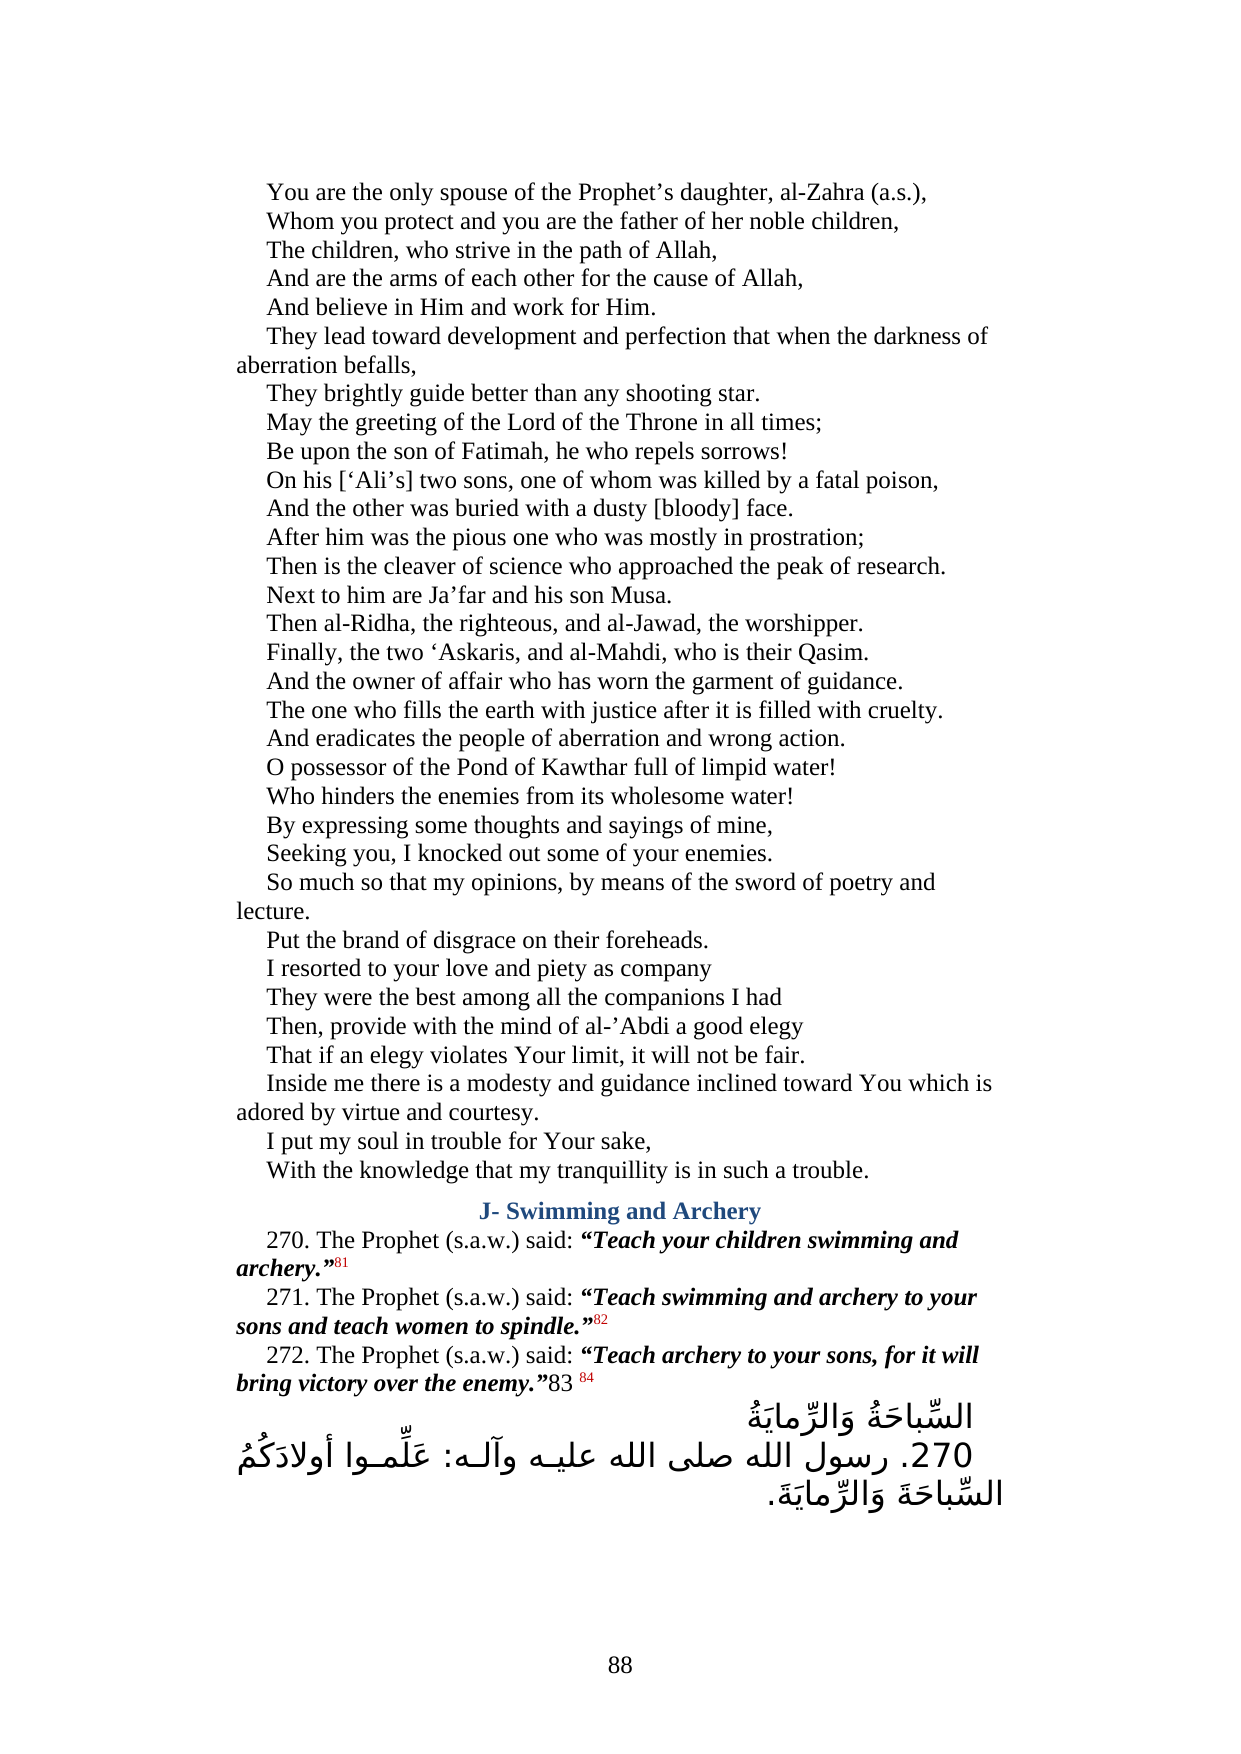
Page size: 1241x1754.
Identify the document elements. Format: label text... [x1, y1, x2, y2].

text 271. The Prophet (s.a.w.) said: “Teach swimming and archery to your sons and teach women to spindle.”82 [236, 1282, 1004, 1340]
text And the other was buried with a dusty [bloody] face. [236, 493, 1004, 522]
text By expressing some thoughts and sayings of mine, [236, 810, 1004, 838]
text Put the brand of disgrace on their foreheads. [236, 925, 1004, 953]
text 270. رسول الله صلى الله عليه وآله: عَلِّموا أولادَكُمُ السِّباحَةَ وَالرِّمايَةَ. [236, 1436, 1004, 1514]
text Then al-Ridha, the righteous, and al-Jawad, the worshipper. [236, 608, 1004, 637]
text Inside me there is a modesty and guidance inclined toward You which is adored by virtue and courtesy. [236, 1068, 1004, 1126]
text After him was the pious one who was mostly in prostration; [236, 522, 1004, 551]
text On his [‘Ali’s] two sons, one of whom was killed by a fatal poison, [236, 465, 1004, 493]
text And the owner of affair who has worn the garment of guidance. [236, 666, 1004, 695]
text You are the only spouse of the Prophet’s daughter, al-Zahra (a.s.), [236, 177, 1004, 206]
text The one who fills the earth with justice after it is filled with cruelty. [236, 695, 1004, 723]
text They lead toward development and perfection that when the darkness of aberration befalls, [236, 321, 1004, 378]
text I resorted to your love and piety as company [236, 953, 1004, 982]
text Be upon the son of Fatimah, he who repels sorrows! [236, 436, 1004, 465]
text And believe in Him and work for Him. [236, 292, 1004, 321]
text السِّباحَةُ وَالرِّمايَةُ [236, 1397, 1004, 1436]
text That if an elegy violates Your limit, it will not be fair. [236, 1040, 1004, 1068]
text Whom you protect and you are the father of her noble children, [236, 206, 1004, 235]
text So much so that my opinions, by means of the sword of poetry and lecture. [236, 867, 1004, 925]
text 270. The Prophet (s.a.w.) said: “Teach your children swimming and archery.”81 [236, 1225, 1004, 1282]
text The children, who strive in the path of Allah, [236, 235, 1004, 263]
text 272. The Prophet (s.a.w.) said: “Teach archery to your sons, for it will bring victory over the enemy.”83 84 [236, 1340, 1004, 1397]
subtitle J- Swimming and Archery [236, 1196, 1004, 1225]
text With the knowledge that my tranquillity is in such a trouble. [236, 1155, 1004, 1183]
text I put my soul in trouble for Your sake, [236, 1126, 1004, 1155]
text Next to him are Ja’far and his son Musa. [236, 580, 1004, 608]
text Finally, the two ‘Askaris, and al-Mahdi, who is their Qasim. [236, 637, 1004, 666]
text They were the best among all the companions I had [236, 982, 1004, 1011]
text And are the arms of each other for the cause of Allah, [236, 263, 1004, 292]
text Seeking you, I knocked out some of your enemies. [236, 838, 1004, 867]
text Who hinders the enemies from its wholesome water! [236, 781, 1004, 810]
text Then is the cleaver of science who approached the peak of research. [236, 551, 1004, 580]
text May the greeting of the Lord of the Throne in all times; [236, 407, 1004, 436]
text Then, provide with the mind of al-’Abdi a good elegy [236, 1011, 1004, 1040]
text They brightly guide better than any shooting star. [236, 378, 1004, 407]
text O possessor of the Pond of Kawthar full of limpid water! [236, 752, 1004, 781]
text And eradicates the people of aberration and wrong action. [236, 723, 1004, 752]
